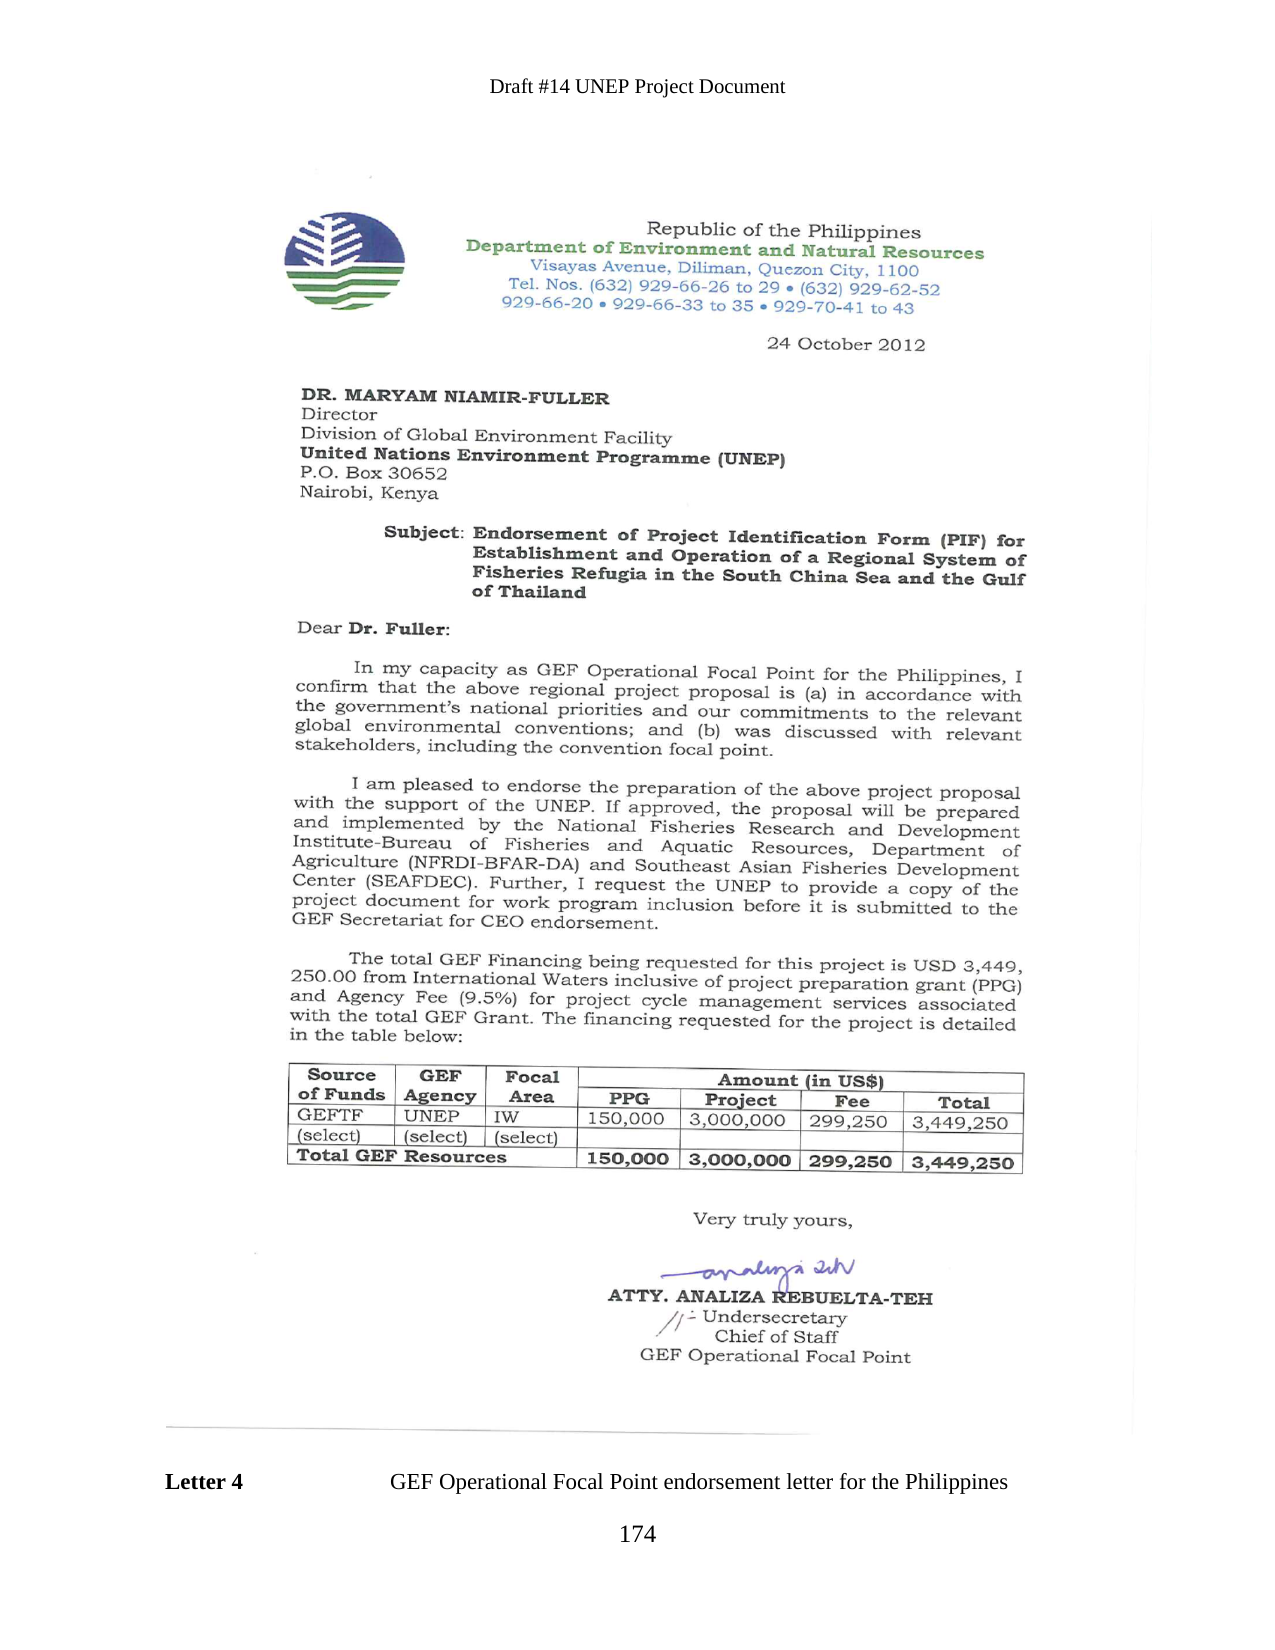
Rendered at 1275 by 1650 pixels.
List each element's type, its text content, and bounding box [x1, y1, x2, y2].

text Letter 4 GEF Operational Focal Point endorsement letter for the Philippines [165, 1468, 1110, 1494]
